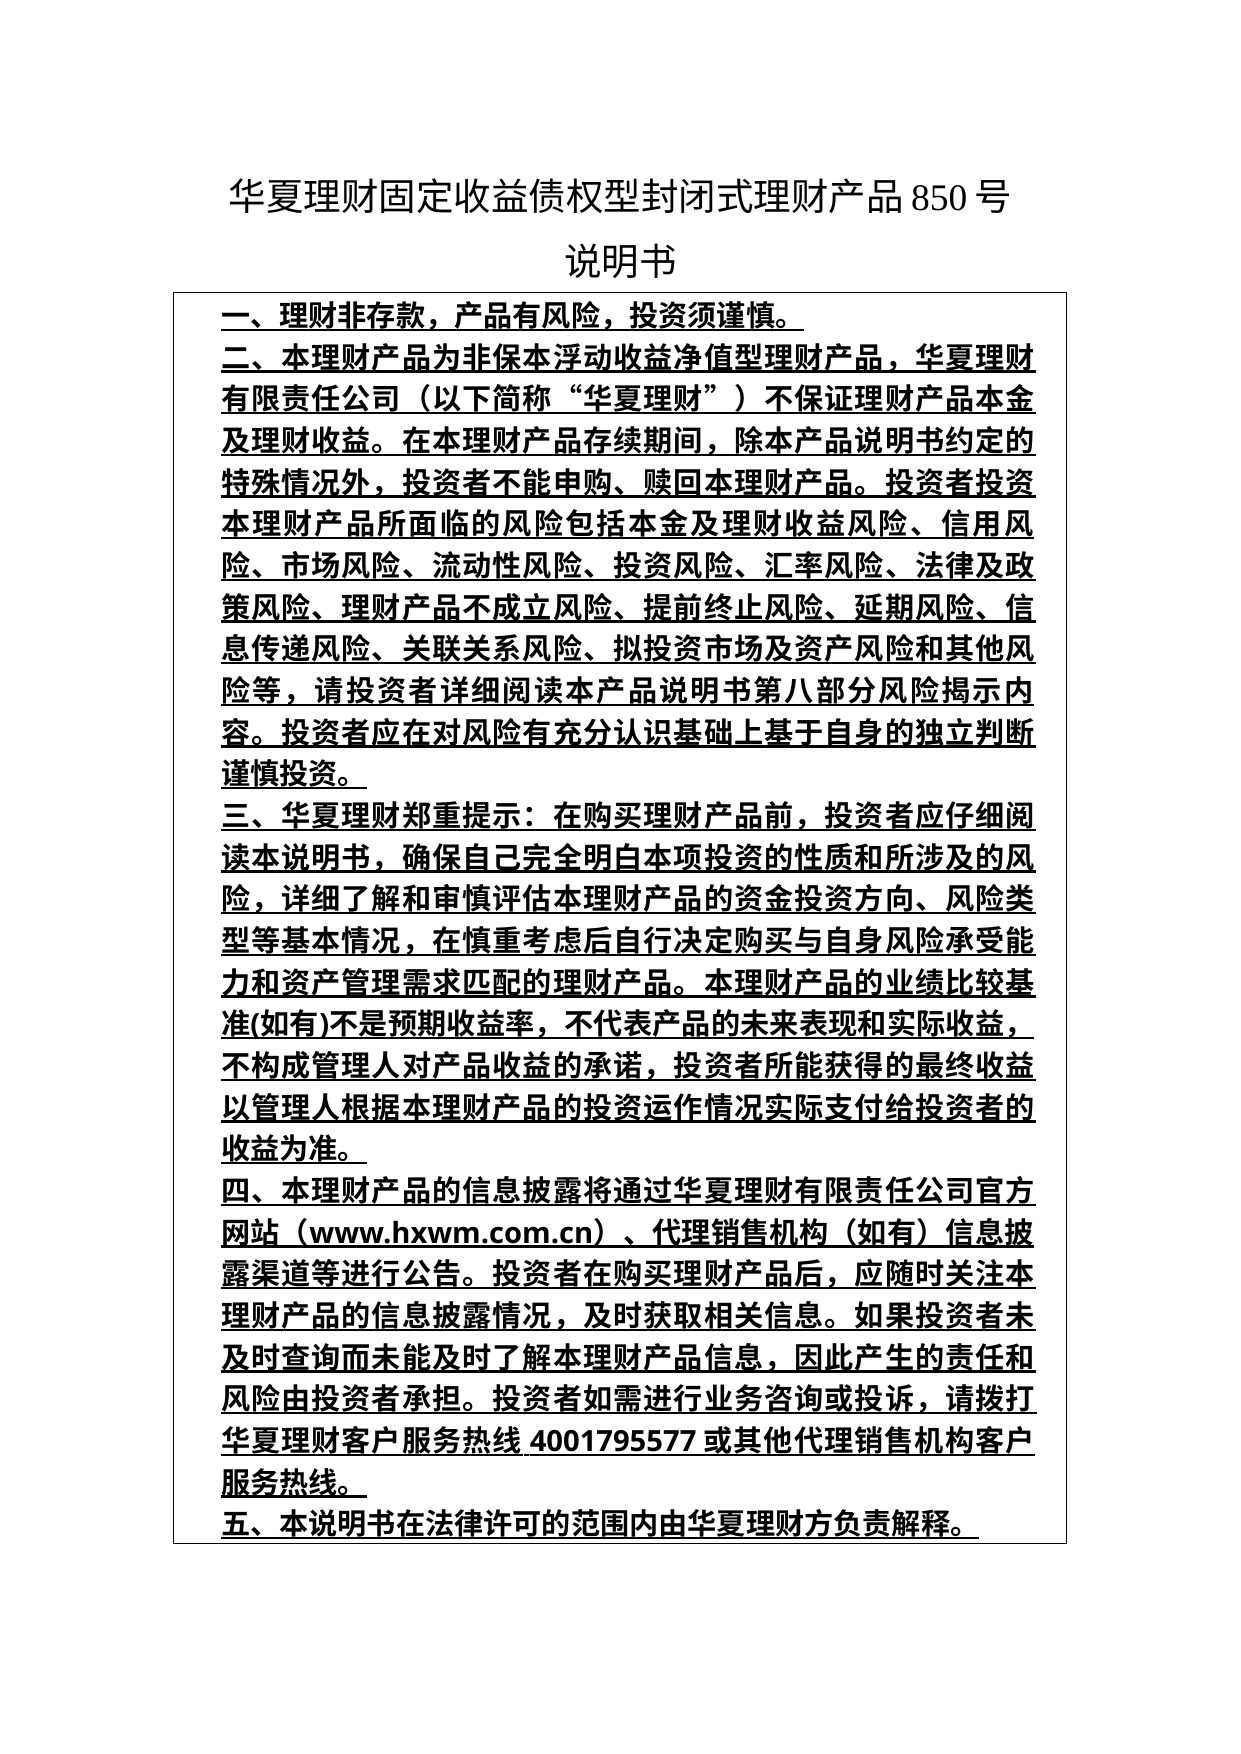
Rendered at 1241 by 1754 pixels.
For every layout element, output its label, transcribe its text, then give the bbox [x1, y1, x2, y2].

text 说明书 [187, 227, 1053, 292]
table_header 一、理财非存款，产品有风险，投资须谨慎。 二、本理财产品为非保本浮动收益净值型理财产品，华夏理财有限责任公司（以下简称“华夏理财”）不保证理财产品本金及理财收益。在本理财产品存续期间，除本产品说明书约定的特殊情况外，投资者不能申购、赎回本理财产品。投资者投资本理财产品所面临的风险包括本金及理财收益风险、信用风险、市场风险、流动性风险、投资风险、汇率风险、法律及政策风险、理财产品不成立风险、提前终止风险、延期风险、信息传递风险、关联关系风险、拟投资市场及资产风险和其他风险等，请投资者详细阅读本产品说明书第八部分风险揭示内容。投资者应在对风险有充分认识基础上基于自身的独立判断谨慎投资。 三、华夏理财郑重提示：在购买理财产品前，投资者应仔细阅读本说明书，确保自己完全明白本项投资的性质和所涉及的风险，详细了解和审慎评估本理财产品的资金投资方向、风险类型等基本情况，在慎重考虑后自行决定购买与自身风险承受能力和资产管理需求匹配的理财产品。本理财产品的业绩比较基准(如有)不是预期收益率，不代表产品的未来表现和实际收益，不构成管理人对产品收益的承诺，投资者所能获得的最终收益以管理人根据本理财产品的投资运作情况实际支付给投资者的收益为准。 四、本理财产品的信息披露将通过华夏理财有限责任公司官方网站（www.hxwm.com.cn）、代理销售机构（如有）信息披露渠道等进行公告。投资者在购买理财产品后，应随时关注本理财产品的信息披露情况，及时获取相关信息。如果投资者未及时查询而未能及时了解本理财产品信息，因此产生的责任和风险由投资者承担。投资者如需进行业务咨询或投诉，请拨打华夏理财客户服务热线4001795577或其他代理销售机构客户服务热线。 五、本说明书在法律许可的范围内由华夏理财方负责解释。 [174, 293, 1066, 1543]
text 华夏理财固定收益债权型封闭式理财产品850号 [187, 162, 1053, 227]
